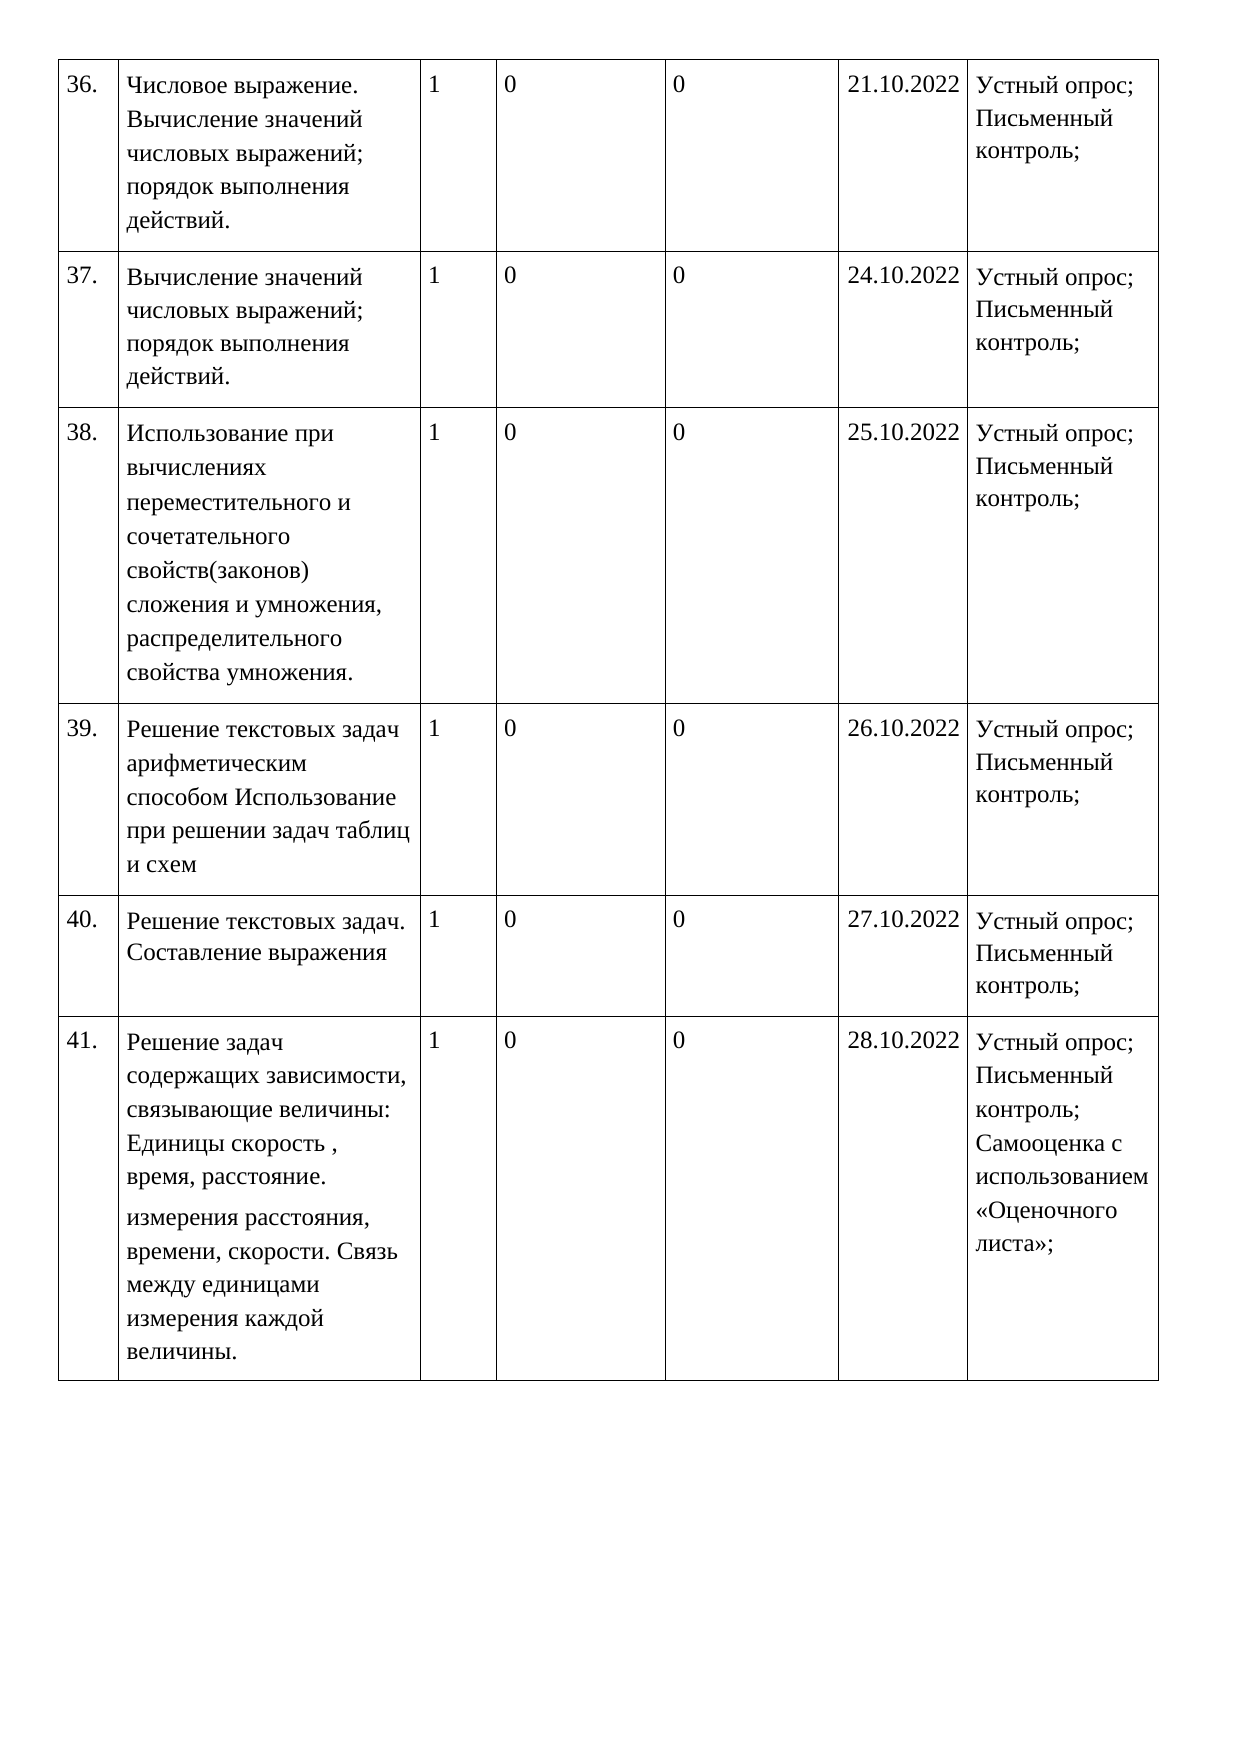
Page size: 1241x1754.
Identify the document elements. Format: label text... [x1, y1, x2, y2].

table_header 21.10.2022 [839, 60, 967, 251]
table_cell Решение задач содержащих зависимости, связывающие величины: Единицы скорость , время, расстояние. измерения расстояния, времени, скорости. Связь между единицами измерения каждой величины. [119, 1017, 420, 1380]
table_cell 25.10.2022 [839, 408, 967, 703]
table_cell Устный опрос; Письменный контроль; [968, 408, 1158, 703]
table_cell Устный опрос; Письменный контроль; [968, 704, 1158, 894]
table_cell 0 [497, 704, 665, 894]
table_cell 1 [421, 252, 496, 407]
table_cell 38. [59, 408, 118, 703]
table_cell Устный опрос; Письменный контроль; [968, 896, 1158, 1016]
table_cell 26.10.2022 [839, 704, 967, 894]
table_cell 41. [59, 1017, 118, 1380]
table_header 0 [497, 60, 665, 251]
table_cell 0 [666, 408, 838, 703]
table_header 0 [666, 60, 838, 251]
table_cell 1 [421, 1017, 496, 1380]
table_cell 27.10.2022 [839, 896, 967, 1016]
table_cell 0 [497, 408, 665, 703]
table_cell 0 [497, 896, 665, 1016]
table_header 1 [421, 60, 496, 251]
table_cell 40. [59, 896, 118, 1016]
table_cell 1 [421, 896, 496, 1016]
table_cell 1 [421, 704, 496, 894]
table_cell Вычисление значений числовых выражений; порядок выполнения действий. [119, 252, 420, 407]
table_cell 39. [59, 704, 118, 894]
table_header Числовое выражение. Вычисление значений числовых выражений; порядок выполнения действий. [119, 60, 420, 251]
table_cell 0 [666, 1017, 838, 1380]
table_cell Решение текстовых задач арифметическим способом Использование при решении задач таблиц и схем [119, 704, 420, 894]
table_cell 0 [497, 1017, 665, 1380]
table_cell 24.10.2022 [839, 252, 967, 407]
table_cell Решение текстовых задач. Составление выражения [119, 896, 420, 1016]
table_header Устный опрос; Письменный контроль; [968, 60, 1158, 251]
table_cell 37. [59, 252, 118, 407]
table_cell 28.10.2022 [839, 1017, 967, 1380]
table_cell 0 [666, 252, 838, 407]
table_cell Устный опрос; Письменный контроль; [968, 252, 1158, 407]
table_cell 1 [421, 408, 496, 703]
table_cell 0 [497, 252, 665, 407]
table_header 36. [59, 60, 118, 251]
table_cell Использование при вычислениях переместительного и сочетательного свойств(законов) сложения и умножения, распределительного свойства умножения. [119, 408, 420, 703]
table_cell 0 [666, 704, 838, 894]
table_cell 0 [666, 896, 838, 1016]
table_cell Устный опрос; Письменный контроль; Самооценка с использованием«Оценочного листа»; [968, 1017, 1158, 1380]
